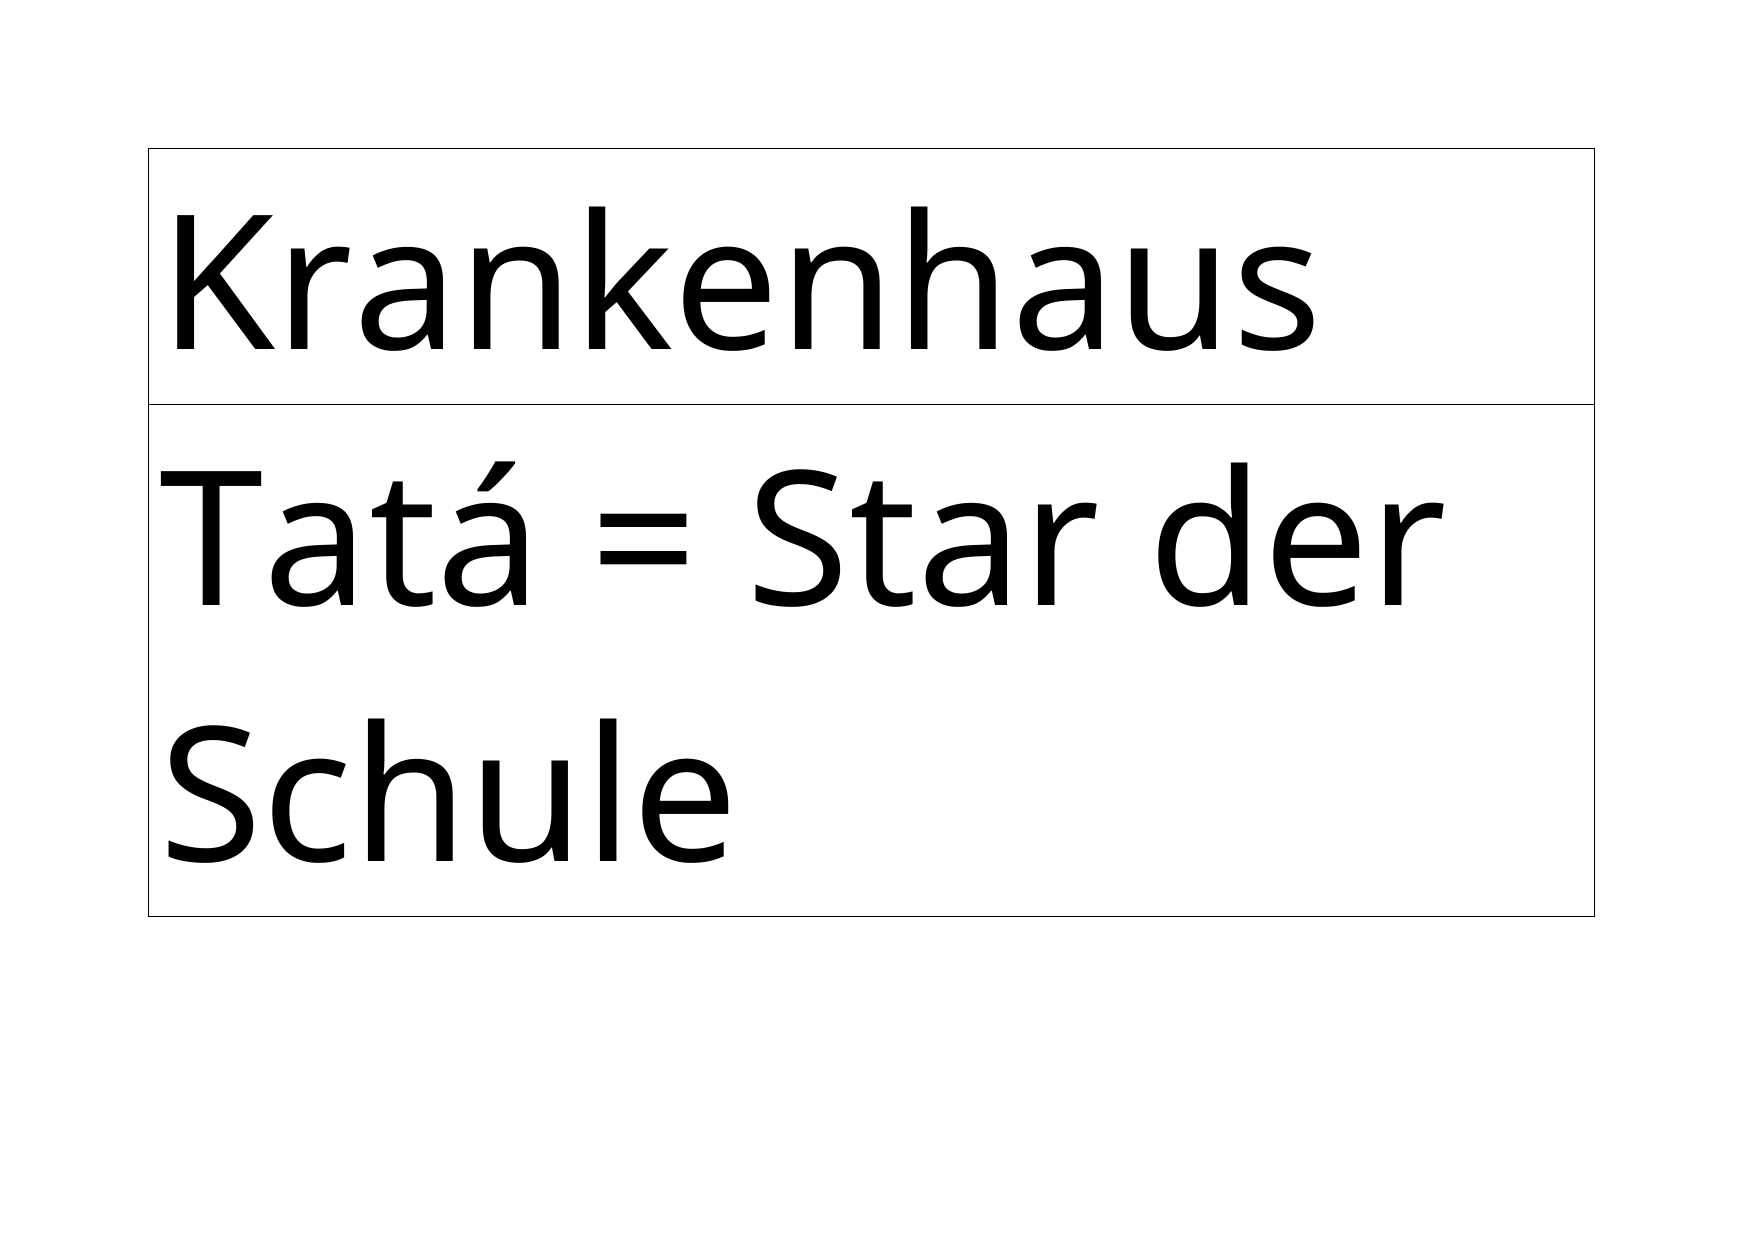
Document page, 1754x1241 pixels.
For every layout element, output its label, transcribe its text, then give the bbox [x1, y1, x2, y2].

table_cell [149, 149, 1594, 404]
table_cell Tatá = Star der Schule [149, 405, 1594, 916]
